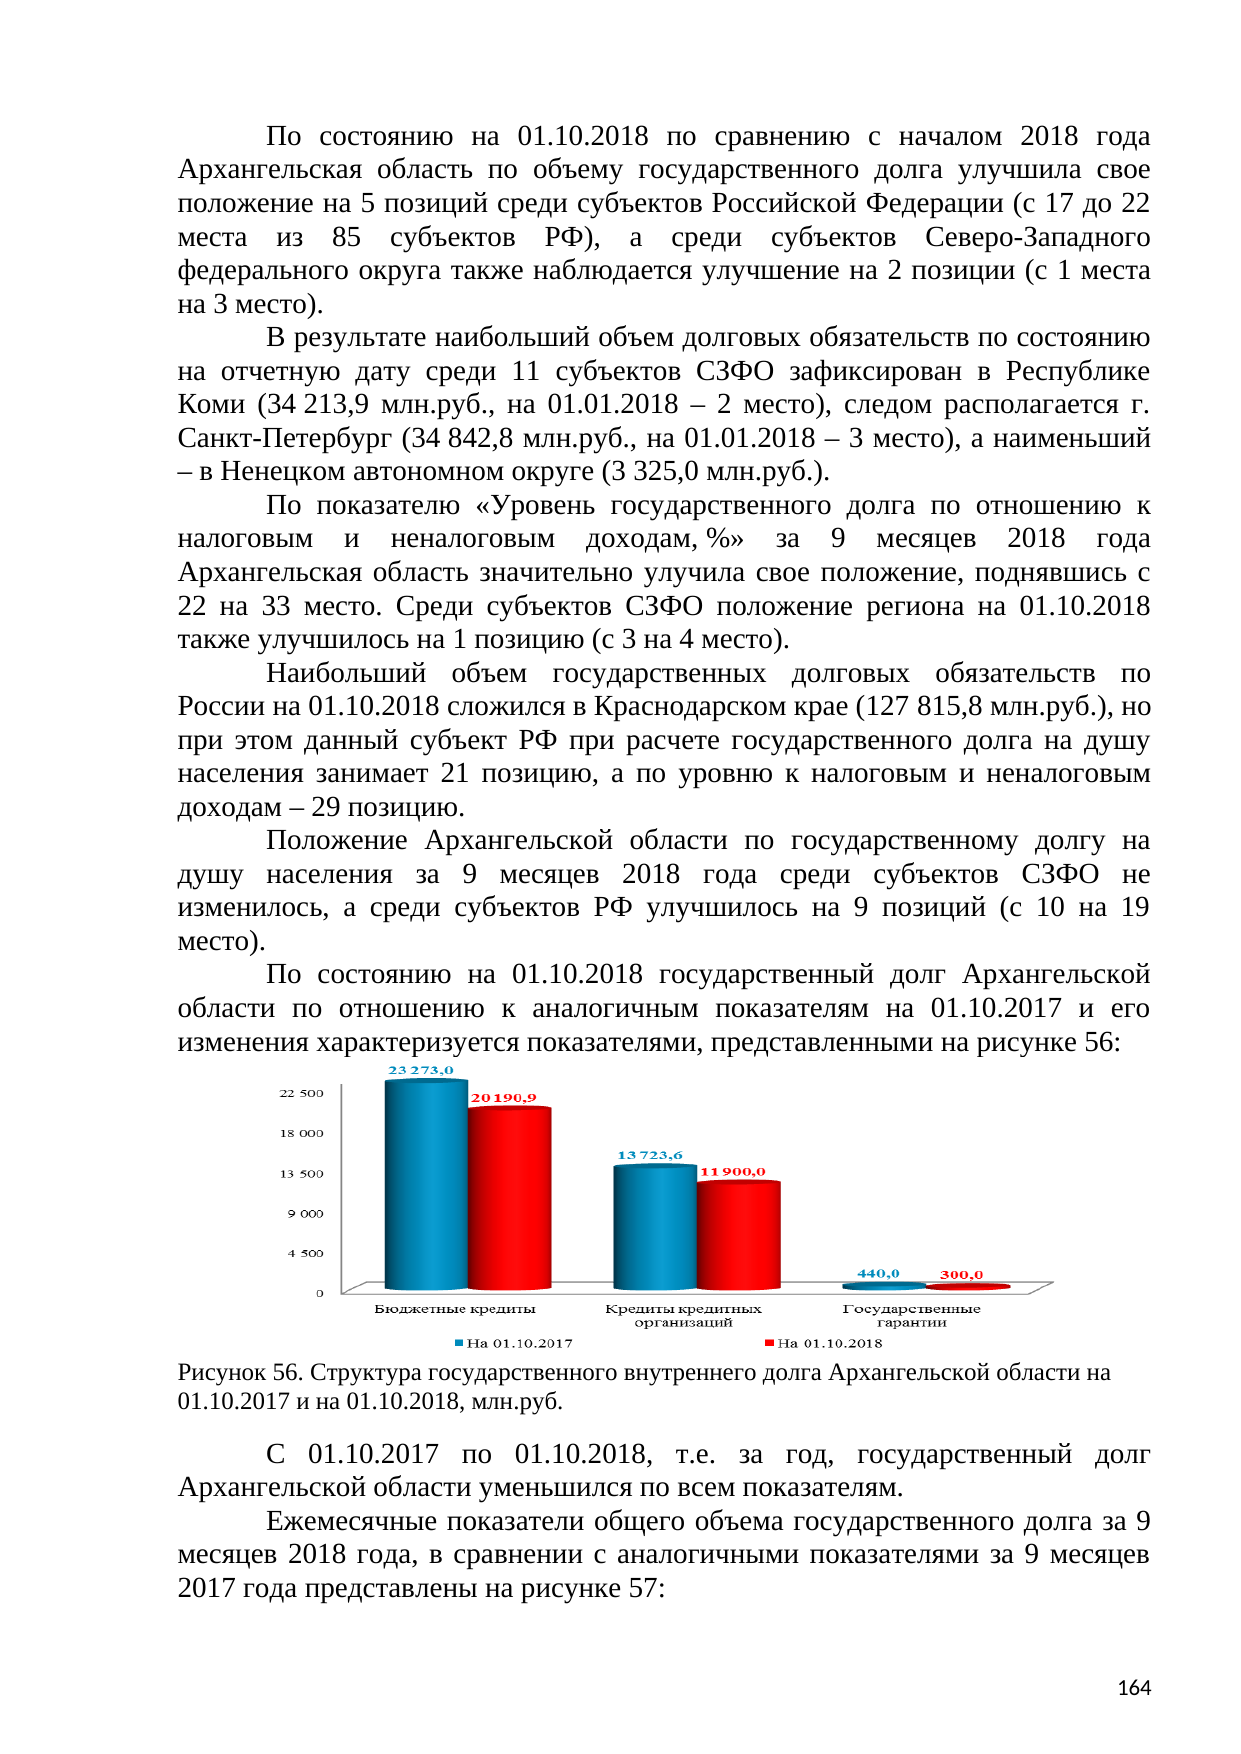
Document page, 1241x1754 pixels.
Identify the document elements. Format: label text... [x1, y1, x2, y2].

text По состоянию на 01.10.2018 по сравнению с началом 2018 года Архангельская область по объему государственного долга улучшила свое положение на 5 позиций среди субъектов Российской Федерации (с 17 до 22 места из 85 субъектов РФ), а среди субъектов Северо-Западного федерального округа также наблюдается улучшение на 2 позиции (с 1 места на 3 место). [177, 118, 1152, 319]
text Положение Архангельской области по государственному долгу на душу населения за 9 месяцев 2018 года среди субъектов СЗФО не изменилось, а среди субъектов РФ улучшилось на 9 позиций (с 10 на 19 место). [177, 822, 1152, 957]
text В результате наибольший объем долговых обязательств по состоянию на отчетную дату среди 11 субъектов СЗФО зафиксирован в Республике Коми (34 213,9 млн.руб., на 01.01.2018 – 2 место), следом располагается г. Санкт-Петербург (34 842,8 млн.руб., на 01.01.2018 – 3 место), а наименьший – в Ненецком автономном округе (3 325,0 млн.руб.). [177, 319, 1152, 487]
picture [260, 1057, 1069, 1351]
text С 01.10.2017 по 01.10.2018, т.е. за год, государственный долг Архангельской области уменьшился по всем показателям. [177, 1436, 1152, 1503]
text Наибольший объем государственных долговых обязательств по России на 01.10.2018 сложился в Краснодарском крае (127 815,8 млн.руб.), но при этом данный субъект РФ при расчете государственного долга на душу населения занимает 21 позицию, а по уровню к налоговым и неналоговым доходам – 29 позицию. [177, 655, 1152, 822]
text По состоянию на 01.10.2018 государственный долг Архангельской области по отношению к аналогичным показателям на 01.10.2017 и его изменения характеризуется показателями, представленными на рисунке 56: [177, 957, 1152, 1057]
text Ежемесячные показатели общего объема государственного долга за 9 месяцев 2018 года, в сравнении с аналогичными показателями за 9 месяцев 2017 года представлены на рисунке 57: [177, 1503, 1152, 1604]
text Рисунок 56. Структура государственного внутреннего долга Архангельской области на 01.10.2017 и на 01.10.2018, млн.руб. [177, 1357, 1152, 1415]
text По показателю «Уровень государственного долга по отношению к налоговым и неналоговым доходам, %» за 9 месяцев 2018 года Архангельская область значительно улучила свое положение, поднявшись с 22 на 33 место. Среди субъектов СЗФО положение региона на 01.10.2018 также улучшилось на 1 позицию (с 3 на 4 место). [177, 487, 1152, 655]
